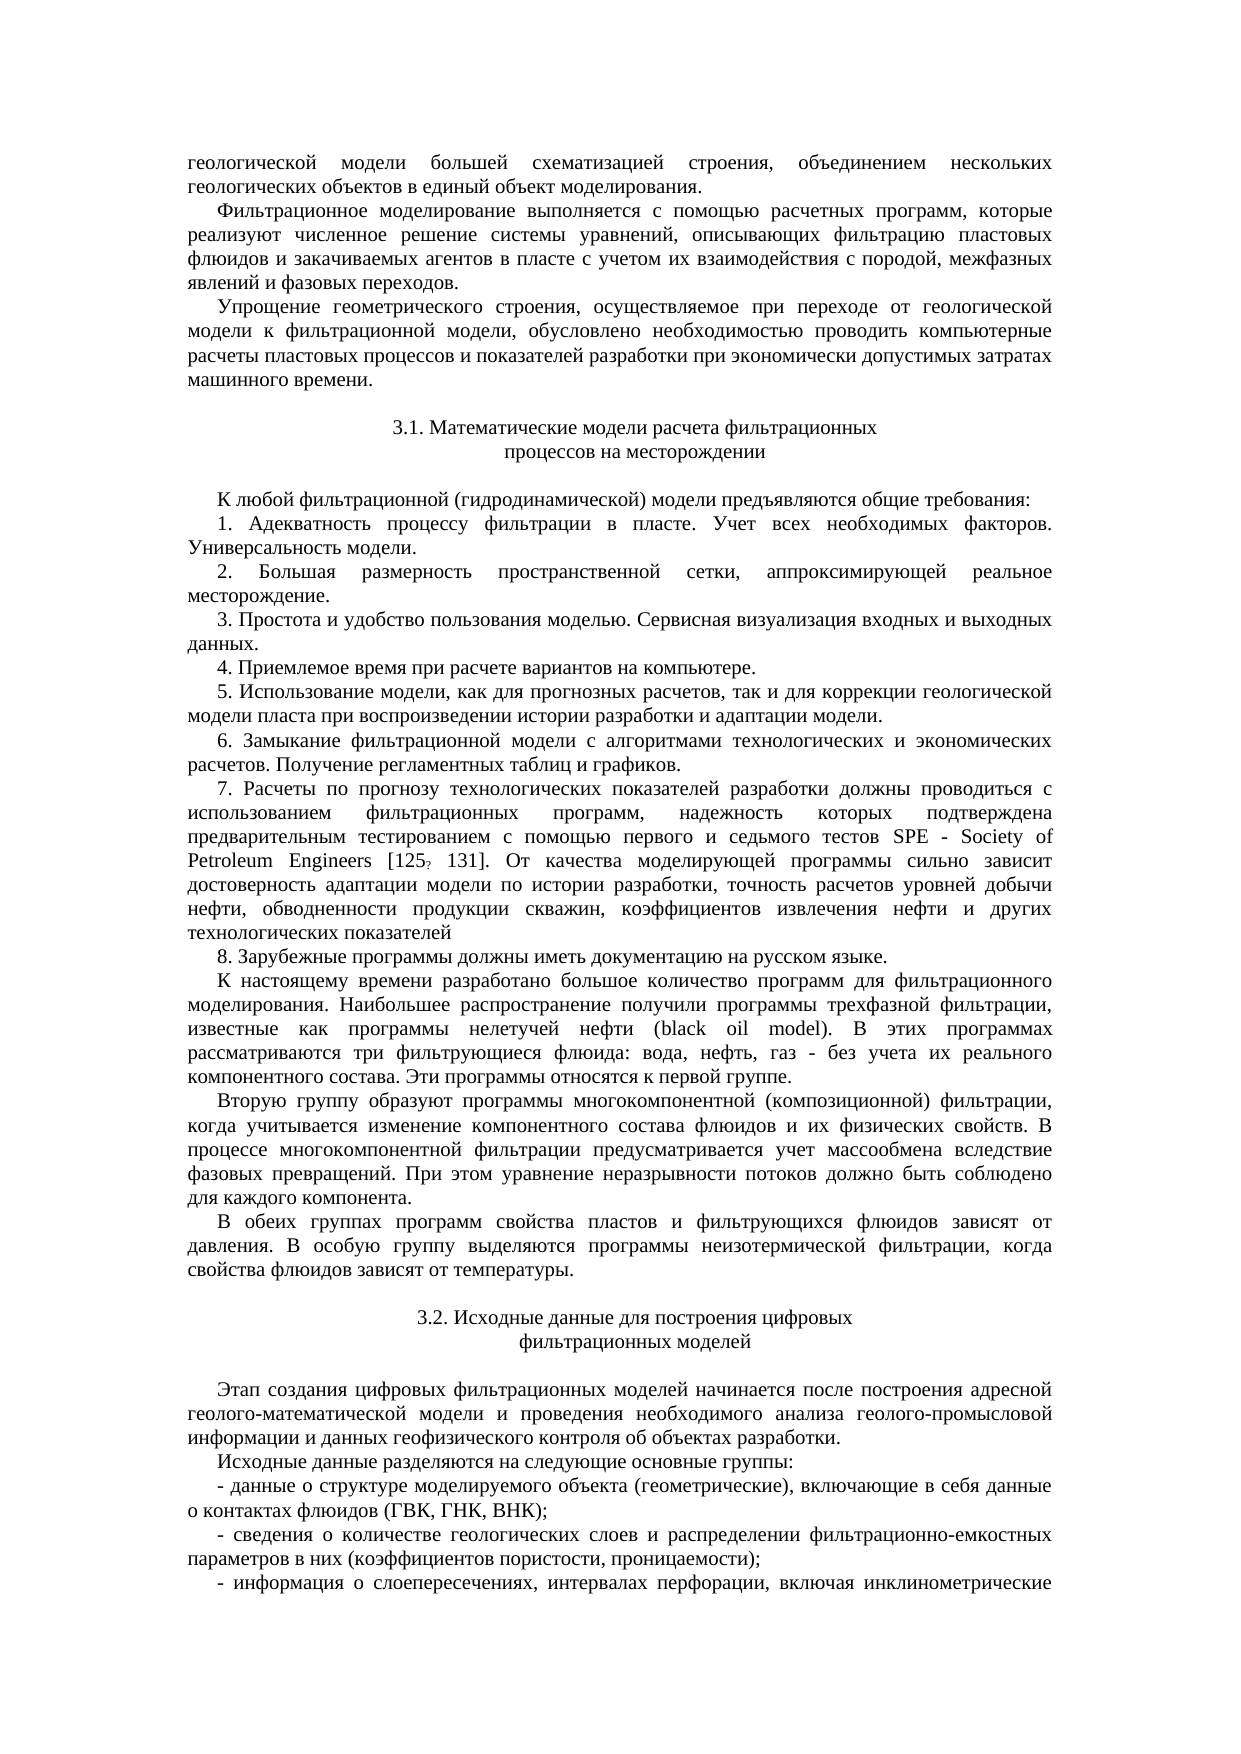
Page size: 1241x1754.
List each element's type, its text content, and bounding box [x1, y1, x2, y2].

text К любой фильтрационной (гидродинамической) модели предъявляются общие требования: [187, 487, 1053, 511]
text 8. Зарубежные программы должны иметь документацию на русском языке. [187, 944, 1053, 968]
text 3. Простота и удобство пользования моделью. Сервисная визуализация входных и выходных данных. [187, 607, 1053, 655]
text 3.1. Математические модели расчета фильтрационных [187, 415, 1053, 439]
text 1. Адекватность процессу фильтрации в пласте. Учет всех необходимых факторов. Универсальность модели. [187, 511, 1053, 559]
text 3.2. Исходные данные для построения цифровых [187, 1305, 1053, 1329]
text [187, 1570, 1053, 1594]
text процессов на месторождении [187, 439, 1053, 463]
text - сведения о количестве геологических слоев и распределении фильтрационно-емкостных параметров в них (коэффициентов пористости, проницаемости); [187, 1522, 1053, 1570]
text - данные о структуре моделируемого объекта (геометрические), включающие в себя данные о контактах флюидов (ГВК, ГНК, ВНК); [187, 1473, 1053, 1522]
text 5. Использование модели, как для прогнозных расчетов, так и для коррекции геологической модели пласта при воспроизведении истории разработки и адаптации модели. [187, 679, 1053, 727]
text В обеих группах программ свойства пластов и фильтрующихся флюидов зависят от давления. В особую группу выделяются программы неизотермической фильтрации, когда свойства флюидов зависят от температуры. [187, 1209, 1053, 1281]
text Этап создания цифровых фильтрационных моделей начинается после построения адресной геолого-математической модели и проведения необходимого анализа геолого-промысловой информации и данных геофизического контроля об объектах разработки. [187, 1377, 1053, 1449]
text 2. Большая размерность пространственной сетки, аппроксимирующей реальное месторождение. [187, 559, 1053, 607]
text Упрощение геометрического строения, осуществляемое при переходе от геологической модели к фильтрационной модели, обусловлено необходимостью проводить компьютерные расчеты пластовых процессов и показателей разработки при экономически допустимых затратах машинного времени. [187, 294, 1053, 391]
text 6. Замыкание фильтрационной модели с алгоритмами технологических и экономических расчетов. Получение регламентных таблиц и графиков. [187, 727, 1053, 776]
text Вторую группу образуют программы многокомпонентной (композиционной) фильтрации, когда учитывается изменение компонентного состава флюидов и их физических свойств. В процессе многокомпонентной фильтрации предусматривается учет массообмена вследствие фазовых превращений. При этом уравнение неразрывности потоков должно быть соблюдено для каждого компонента. [187, 1088, 1053, 1209]
text 7. Расчеты по прогнозу технологических показателей разработки должны проводиться с использованием фильтрационных программ, надежность которых подтверждена предварительным тестированием с помощью первого и седьмого тестов SPE - Society of Petroleum Engineers [125? 131]. От качества моделирующей программы сильно зависит достоверность адаптации модели по истории разработки, точность расчетов уровней добычи нефти, обводненности продукции скважин, коэффициентов извлечения нефти и других технологических показателей [187, 776, 1053, 944]
text К настоящему времени разработано большое количество программ для фильтрационного моделирования. Наибольшее распространение получили программы трехфазной фильтрации, известные как программы нелетучей нефти (black oil model). В этих программах рассматриваются три фильтрующиеся флюида: вода, нефть, газ - без учета их реального компонентного состава. Эти программы относятся к первой группе. [187, 968, 1053, 1088]
text Фильтрационное моделирование выполняется с помощью расчетных программ, которые реализуют численное решение системы уравнений, описывающих фильтрацию пластовых флюидов и закачиваемых агентов в пласте с учетом их взаимодействия с породой, межфазных явлений и фазовых переходов. [187, 198, 1053, 294]
text Исходные данные разделяются на следующие основные группы: [187, 1449, 1053, 1473]
text фильтрационных моделей [187, 1329, 1053, 1353]
text 4. Приемлемое время при расчете вариантов на компьютере. [187, 655, 1053, 679]
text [187, 150, 1053, 198]
